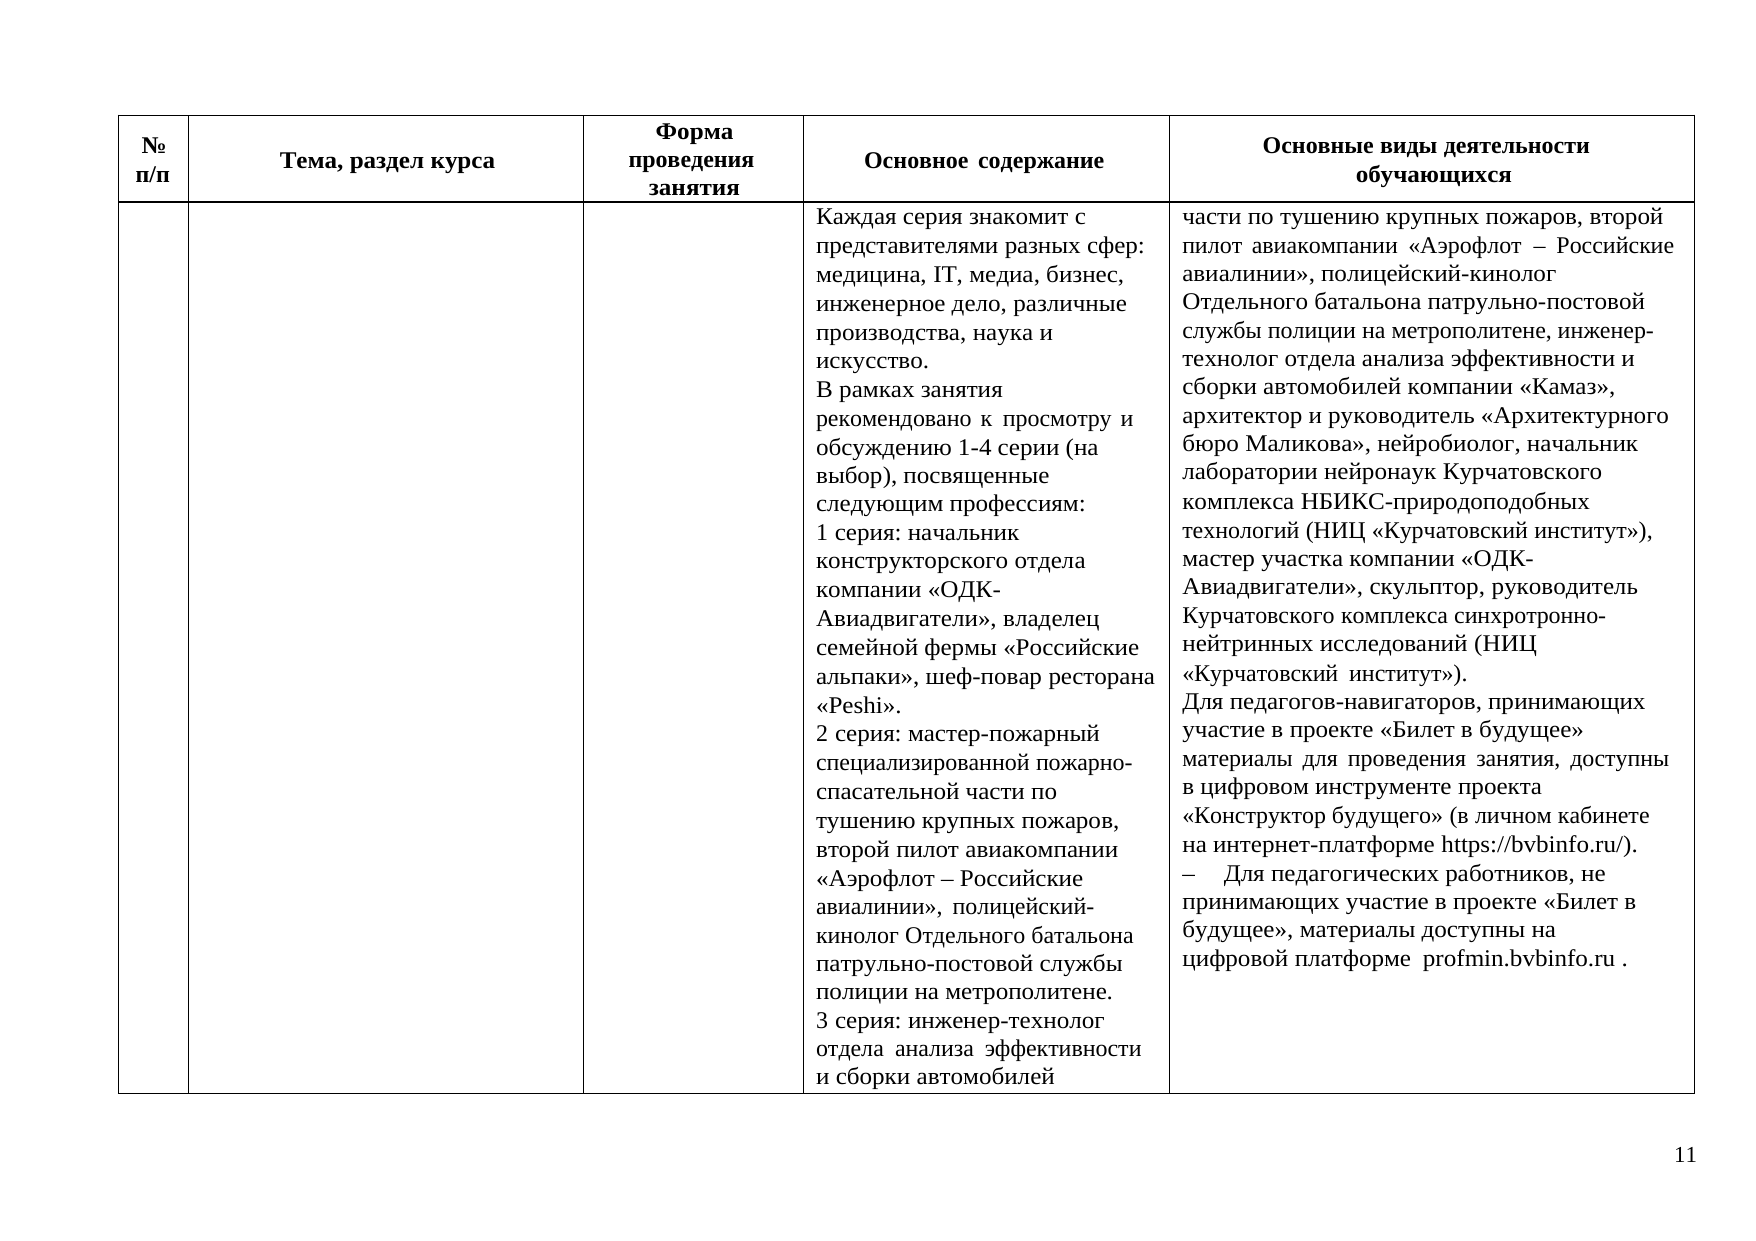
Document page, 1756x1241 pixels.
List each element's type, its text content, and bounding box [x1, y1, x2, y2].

table_cell Каждая серия знакомит с представителями разных сфер: медицина, IT, медиа, бизнес, инженерное дело, различные производства, наука и искусство. В рамках занятия рекомендовано к просмотру и обсуждению 1-4 серии (на выбор), посвященные следующим профессиям: серия: начальник конструкторского отдела компании «ОДК- Авиадвигатели», владелец семейной фермы «Российские альпаки», шеф-повар ресторана «Peshi». серия: мастер-пожарный специализированной пожарно- спасательной части по тушению крупных пожаров, второй пилот авиакомпании «Аэрофлот – Российские авиалинии», полицейский- кинолог Отдельного батальона патрульно-постовой службы полиции на метрополитене. серия: инженер-технолог отдела анализа эффективности и сборки автомобилей [804, 203, 1169, 1093]
table_cell [584, 203, 803, 1093]
table_cell [189, 203, 583, 1093]
table_header Форма проведения занятия [584, 116, 803, 201]
table_header Основное содержание [804, 116, 1169, 201]
table_header Тема, раздел курса [189, 116, 583, 201]
table_cell [119, 203, 188, 1093]
table_header Основные виды деятельности обучающихся [1170, 116, 1694, 201]
table_header № п/п [119, 116, 188, 201]
table_cell части по тушению крупных пожаров, второй пилот авиакомпании «Аэрофлот – Российские авиалинии», полицейский-кинолог Отдельного батальона патрульно-постовой службы полиции на метрополитене, инженер- технолог отдела анализа эффективности и сборки автомобилей компании «Камаз», архитектор и руководитель «Архитектурного бюро Маликова», нейробиолог, начальник лаборатории нейронаук Курчатовского комплекса НБИКС-природоподобных технологий (НИЦ «Курчатовский институт»), мастер участка компании «ОДК- Авиадвигатели», скульптор, руководитель Курчатовского комплекса синхротронно- нейтринных исследований (НИЦ «Курчатовский институт»). Для педагогов-навигаторов, принимающих участие в проекте «Билет в будущее» материалы для проведения занятия, доступны в цифровом инструменте проекта «Конструктор будущего» (в личном кабинете на интернет-платформе https://bvbinfo.ru/). – Для педагогических работников, не принимающих участие в проекте «Билет в будущее», материалы доступны на цифровой платформе profmin.bvbinfo.ru . [1170, 203, 1694, 1093]
